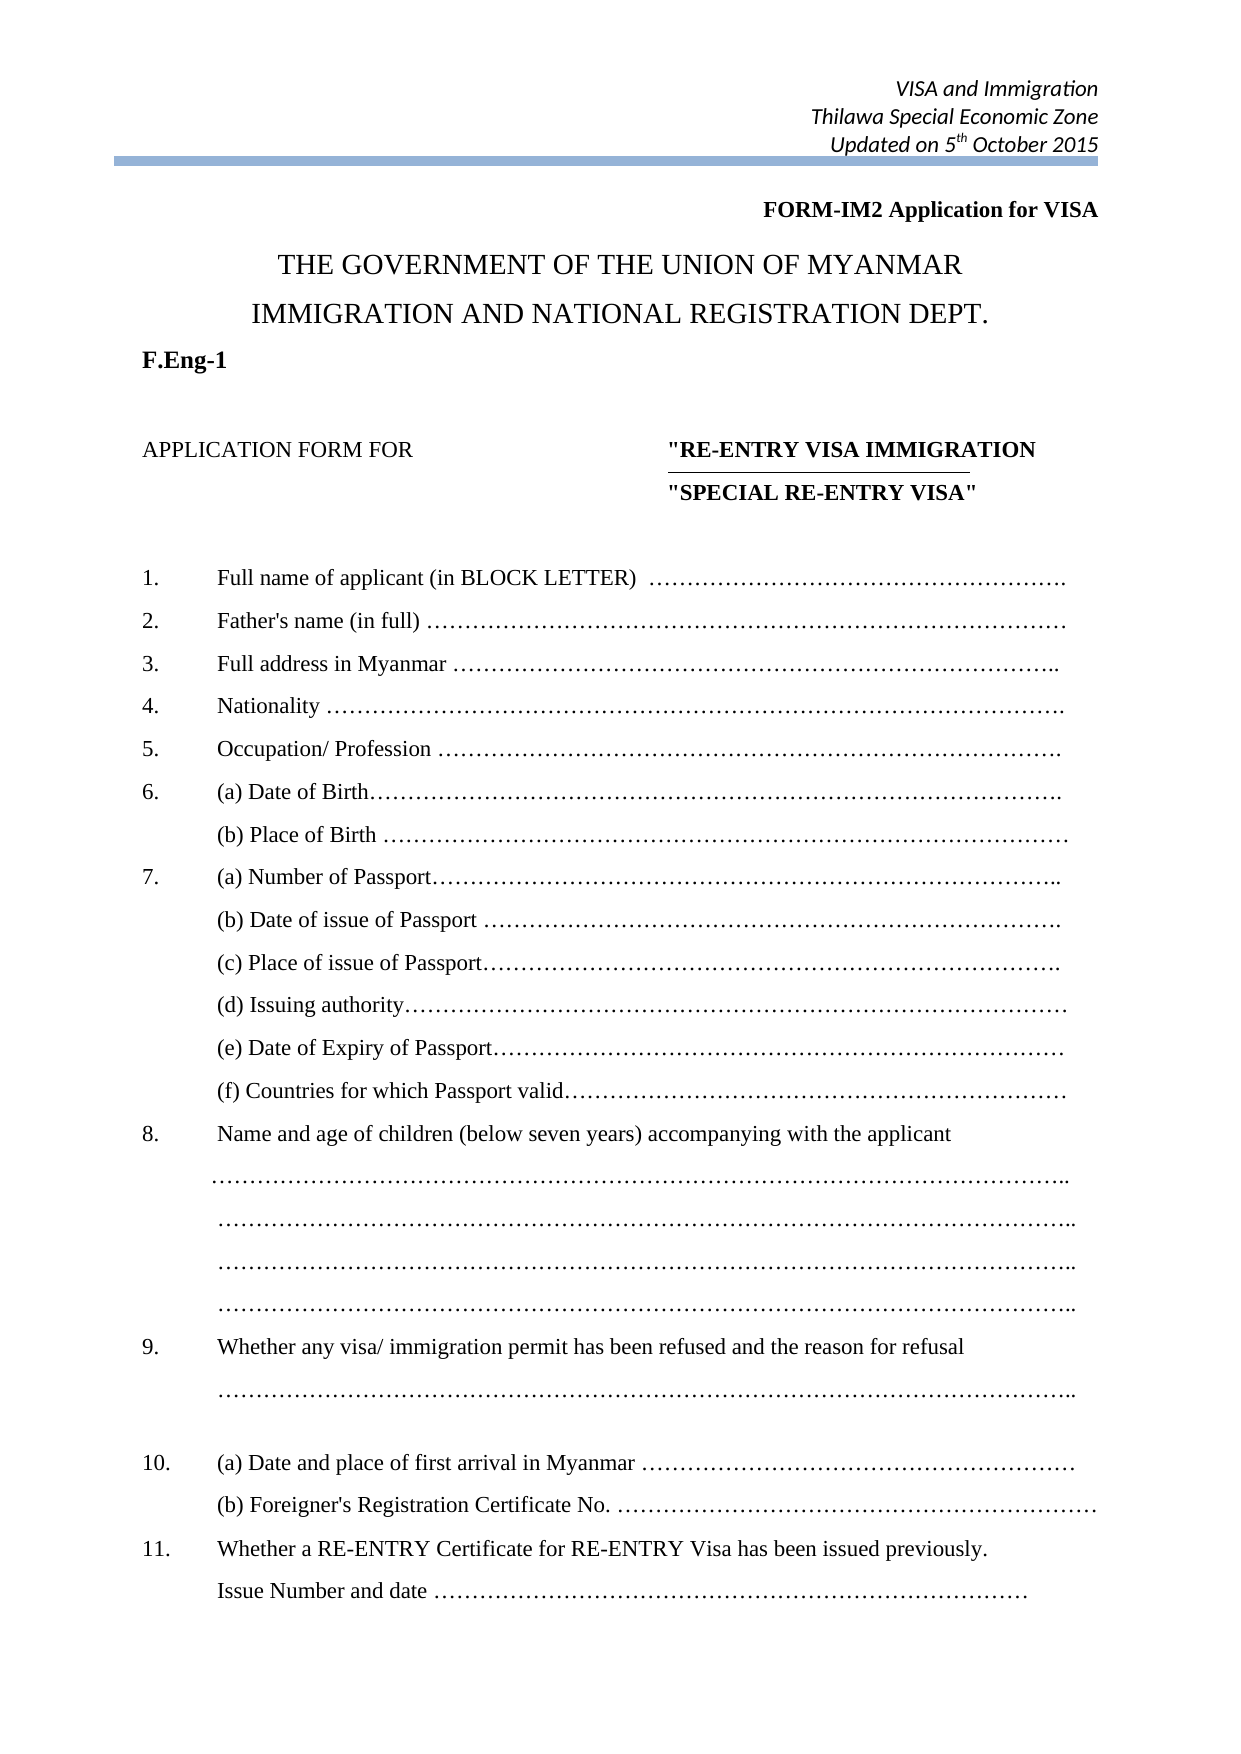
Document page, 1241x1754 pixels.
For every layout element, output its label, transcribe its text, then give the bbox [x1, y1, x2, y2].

text 8. Name and age of children (below seven years) accompanying with the applicant [142, 1120, 1098, 1146]
text (e) Date of Expiry of Passport………………………………………………………………… [142, 1034, 1098, 1061]
text 10. (a) Date and place of first arrival in Myanmar ………………………………………………… [142, 1449, 1098, 1475]
text 4. Nationality ……………………………………………………………………………………. [142, 693, 1098, 719]
text 2. Father's name (in full) ………………………………………………………………………… [142, 607, 1098, 633]
text ………………………………………………………………………………………………….. [142, 1162, 1098, 1189]
text (b) Foreigner's Registration Certificate No. ……………………………………………………… [142, 1492, 1098, 1518]
text IMMIGRATION AND NATIONAL REGISTRATION DEPT. [142, 296, 1098, 330]
text 7. (a) Number of Passport……………………………………………………………………….. [142, 863, 1098, 890]
text THE GOVERNMENT OF THE UNION OF MYANMAR [142, 247, 1098, 281]
text 1. Full name of applicant (in BLOCK LETTER) ………………………………………………. [142, 564, 1098, 591]
text (b) Place of Birth ……………………………………………………………………………… [142, 821, 1098, 847]
text ………………………………………………………………………………………………….. [142, 1291, 1098, 1317]
text 6. (a) Date of Birth………………………………………………………………………………. [142, 778, 1098, 804]
text Issue Number and date …………………………………………………………………… [142, 1577, 1098, 1604]
text 3. Full address in Myanmar …………………………………………………………………….. [142, 650, 1098, 676]
text APPLICATION FORM FOR "RE-ENTRY VISA IMMIGRATION [142, 436, 1098, 463]
text (d) Issuing authority…………………………………………………………………………… [142, 992, 1098, 1018]
text FORM-IM2 Application for VISA [142, 196, 1098, 223]
text 11. Whether a RE-ENTRY Certificate for RE-ENTRY Visa has been issued previously. [142, 1534, 1098, 1561]
text ………………………………………………………………………………………………….. [142, 1205, 1098, 1231]
text (c) Place of issue of Passport…………………………………………………………………. [142, 949, 1098, 975]
text F.Eng-1 [142, 345, 1098, 374]
text 5. Occupation/ Profession ………………………………………………………………………. [142, 735, 1098, 762]
text ………………………………………………………………………………………………….. [142, 1376, 1098, 1432]
text (b) Date of issue of Passport …………………………………………………………………. [142, 906, 1098, 932]
text 9. Whether any visa/ immigration permit has been refused and the reason for refusal [142, 1333, 1098, 1359]
text (f) Countries for which Passport valid………………………………………………………… [142, 1077, 1098, 1103]
text ………………………………………………………………………………………………….. [142, 1248, 1098, 1274]
text "SPECIAL RE-ENTRY VISA" [142, 479, 1098, 505]
